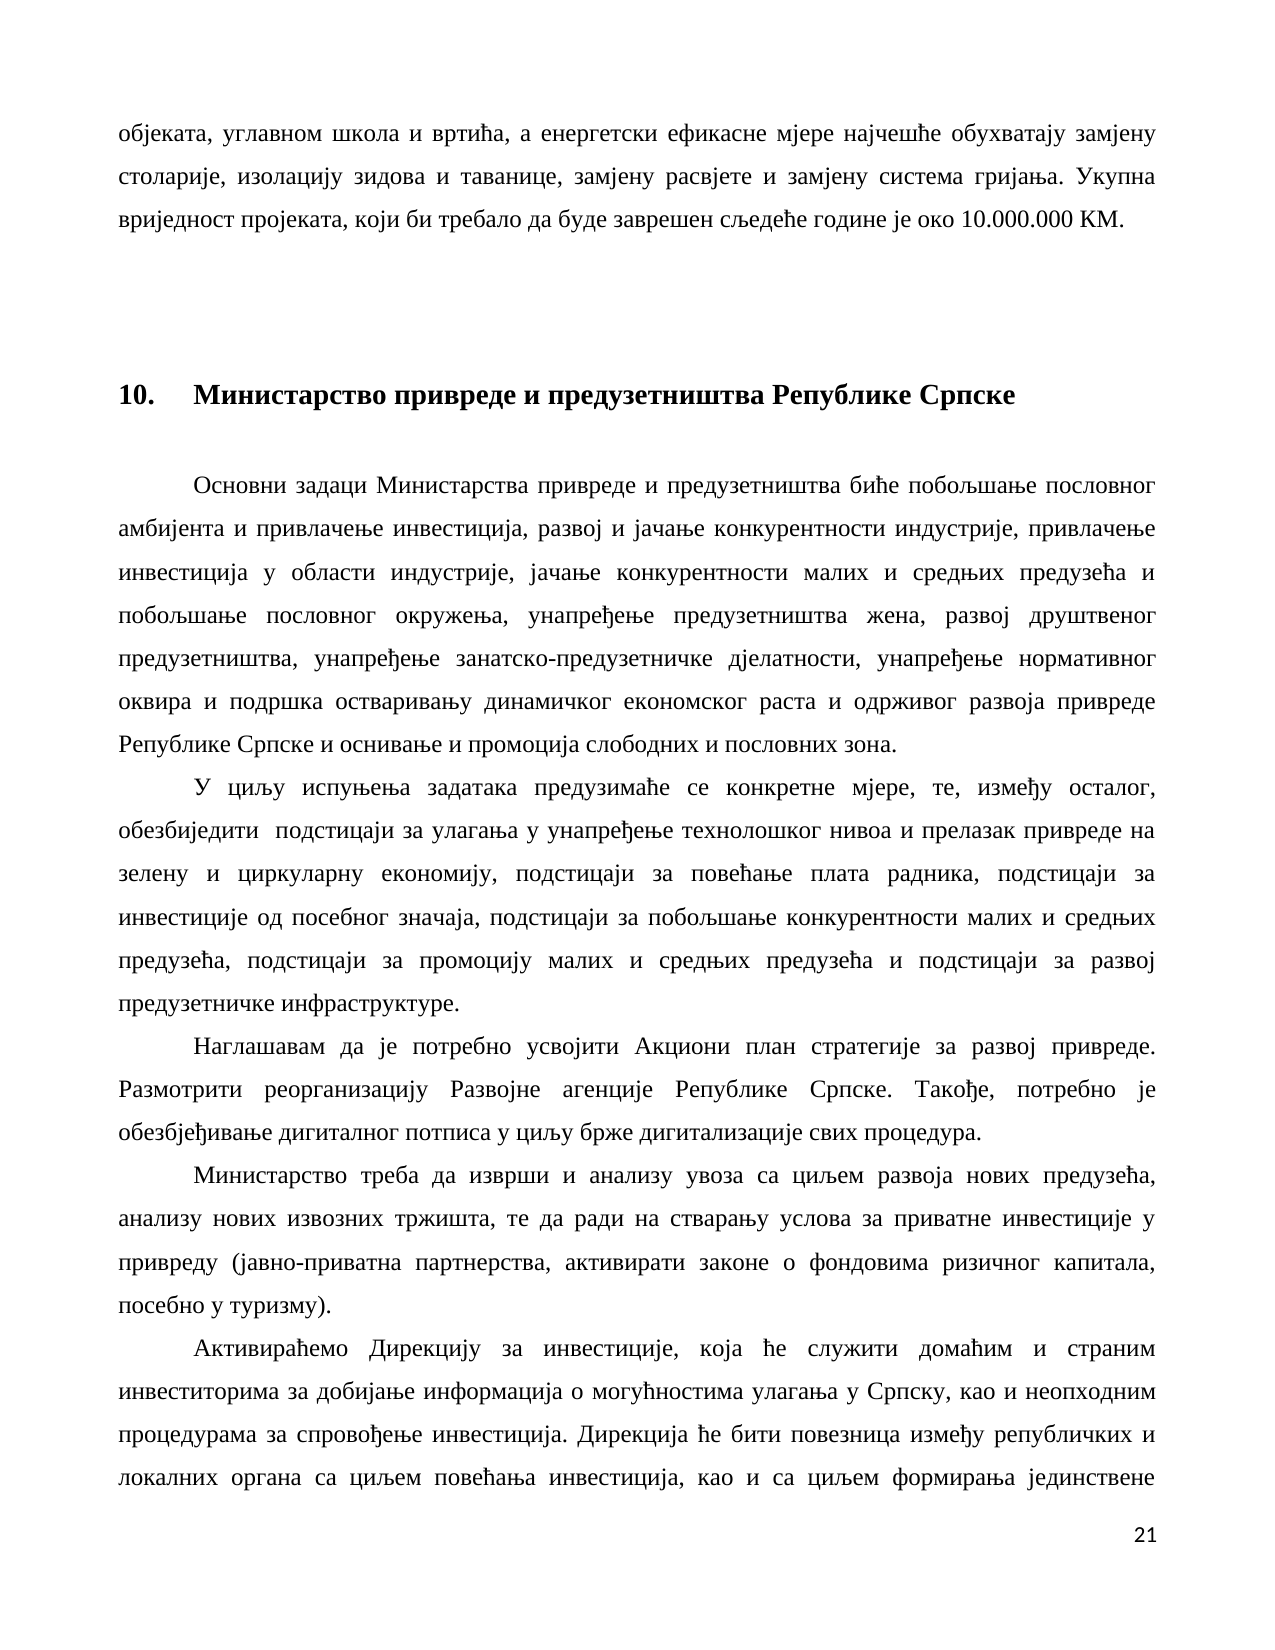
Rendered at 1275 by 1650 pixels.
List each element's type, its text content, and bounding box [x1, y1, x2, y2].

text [118, 118, 1157, 233]
text Наглашавам да је потребно усвојити Акциони план стратегије за развој привреде. Размотрити реорганизацију Развојне агенције Републике Српске. Такође, потребно је обезбјеђивање дигиталног потписа у циљу брже дигитализације свих процедура. [118, 1031, 1157, 1146]
text 10. Министарство привреде и предузетништва Републике Српске [118, 377, 1157, 410]
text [118, 1333, 1157, 1491]
text Министарство треба да изврши и анализу увоза са циљем развоја нових предузећа, анализу нових извозних тржишта, те да ради на стварању услова за приватне инвестиције у привреду (јавно-приватна партнерства, активирати законе о фондовима ризичног капитала, посебно у туризму). [118, 1160, 1157, 1318]
text У циљу испуњења задатака предузимаће се конкретне мјере, те, између осталог, обезбиједити подстицаји за улагања у унапређење технолошког нивоа и прелазак привреде на зелену и циркуларну економију, подстицаји за повећање плата радника, подстицаји за инвестиције од посебног значаја, подстицаји за побољшање конкурентности малих и средњих предузећа, подстицаји за промоцију малих и средњих предузећа и подстицаји за развој предузетничке инфраструктуре. [118, 772, 1157, 1017]
text Основни задаци Министарства привреде и предузетништва биће побољшање пословног амбијента и привлачење инвестиција, развој и јачање конкурентности индустрије, привлачење инвестиција у области индустрије, јачање конкурентности малих и средњих предузећа и побољшање пословног окружења, унапређење предузетништва жена, развој друштвеног предузетништва, унапређење занатско-предузетничкe дјелатности, унапређење нормативног оквира и подршка остваривању динамичког економског раста и одрживог развоја привреде Рeпублике Српске и оснивање и промоција слободних и пословних зона. [118, 470, 1157, 758]
